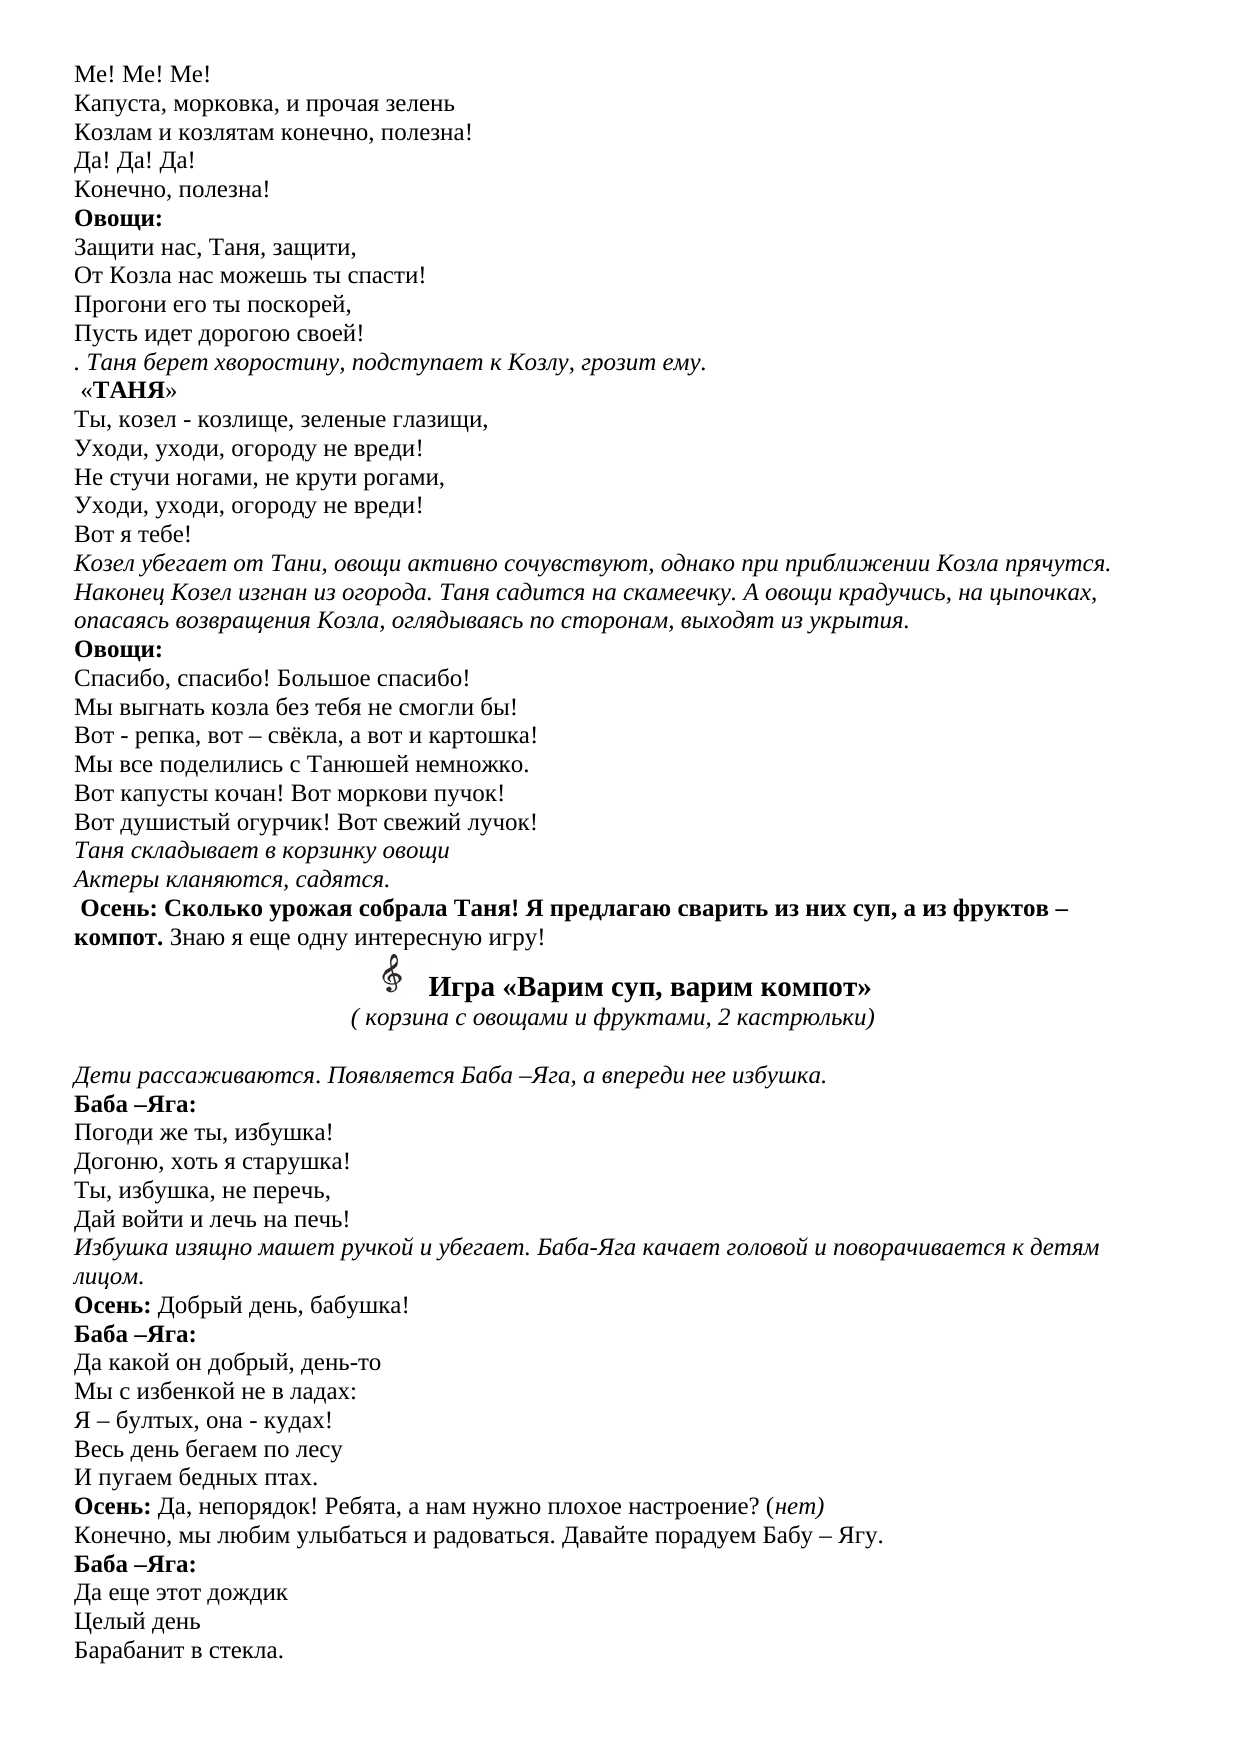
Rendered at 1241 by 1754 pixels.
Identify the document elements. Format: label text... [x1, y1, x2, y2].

text Да! Да! Да! [74, 145, 1152, 174]
text Вот капусты кочан! Вот моркови пучок! [74, 778, 1152, 807]
text Осень: Сколько урожая собрала Таня! Я предлагаю сварить из них суп, а из фруктов – компот. Знаю я еще одну интересную игру! [74, 893, 1152, 950]
text Игра «Варим суп, варим компот» [74, 950, 1152, 1002]
text Капуста, морковка, и прочая зелень [74, 88, 1152, 117]
text Мы все поделились с Танюшей немножко. [74, 749, 1152, 778]
picture [353, 950, 429, 997]
text Таня складывает в корзинку овощи [74, 835, 1152, 864]
text Мы выгнать козла без тебя не смогли бы! [74, 692, 1152, 720]
text Me! Me! Me! [74, 59, 1152, 88]
text Прогони его ты поскорей, [74, 289, 1152, 318]
text Уходи, уходи, огороду не вреди! [74, 490, 1152, 519]
text . Таня берет хворостину, подступает к Козлу, грозит ему. [74, 347, 1152, 375]
text Вот - репка, вот – свёкла, а вот и картошка! [74, 720, 1152, 749]
text Конечно, полезна! [74, 174, 1152, 203]
text Не стучи ногами, не крути рогами, [74, 462, 1152, 490]
text Козлам и козлятам конечно, полезна! [74, 117, 1152, 145]
text Защити нас, Таня, защити, [74, 232, 1152, 260]
text Пусть идет дорогою своей! [74, 318, 1152, 347]
text ( корзина с овощами и фруктами, 2 кастрюльки) [74, 1002, 1152, 1031]
text Спасибо, спасибо! Большое спасибо! [74, 663, 1152, 692]
text Дети рассаживаются. Появляется Баба –Яга, а впереди нее избушка. Баба –Яга: Погоди же ты, избушка! Догоню, хоть я старушка! Ты, избушка, не перечь, Дай войти и лечь на печь! Избушка изящно машет ручкой и убегает. Баба-Яга качает головой и поворачивается к детям лицом. Осень: Добрый день, бабушка! Баба –Яга: Да какой он добрый, день-то Мы с избенкой не в ладах: Я – бултых, она - кудах! Весь день бегаем по лесу И пугаем бедных птах. Осень: Да, непорядок! Ребята, а нам нужно плохое настроение? (нет) Конечно, мы любим улыбаться и радоваться. Давайте порадуем Бабу – Ягу. [74, 1060, 1152, 1549]
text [74, 1549, 1152, 1664]
text Овощи: [74, 634, 1152, 663]
text Вот душистый огурчик! Вот свежий лучок! [74, 807, 1152, 835]
text От Козла нас можешь ты спасти! [74, 260, 1152, 289]
text Актеры кланяются, садятся. [74, 864, 1152, 893]
text Уходи, уходи, огороду не вреди! [74, 433, 1152, 462]
text «ТАНЯ» [74, 375, 1152, 404]
text Козел убегает от Тани, овощи активно сочувствуют, однако при приближении Козла прячутся. Наконец Козел изгнан из огорода. Таня садится на скамеечку. А овощи крадучись, на цыпочках, опасаясь возвращения Козла, оглядываясь по сторонам, выходят из укрытия. [74, 548, 1152, 634]
text Ты, козел - козлище, зеленые глазищи, [74, 404, 1152, 433]
text Овощи: [74, 203, 1152, 232]
text Вот я тебе! [74, 519, 1152, 548]
